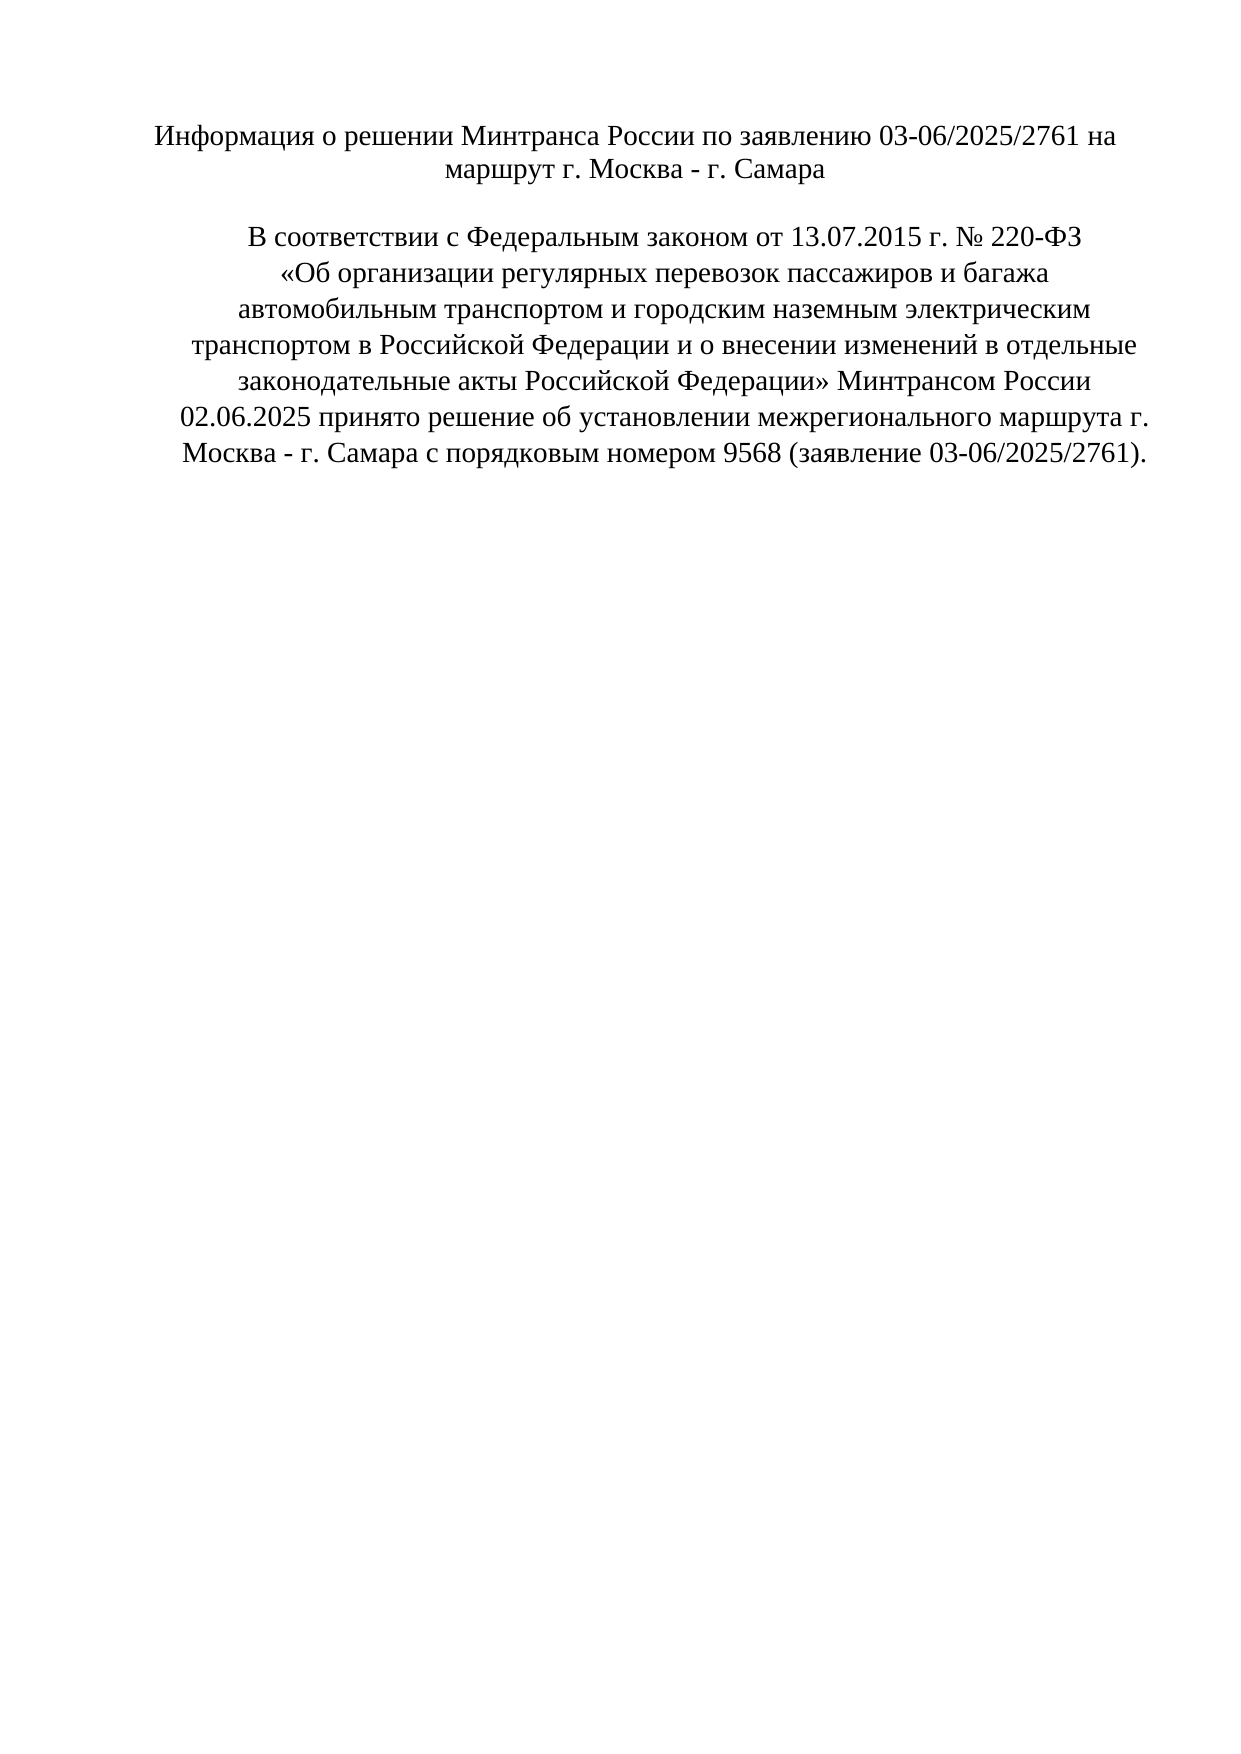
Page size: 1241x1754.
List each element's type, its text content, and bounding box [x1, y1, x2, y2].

text В соответствии с Федеральным законом от 13.07.2015 г. № 220-ФЗ «Об организации регулярных перевозок пассажиров и багажа автомобильным транспортом и городским наземным электрическим транспортом в Российской Федерации и о внесении изменений в отдельные законодательные акты Российской Федерации» Минтрансом России 02.06.2025 принято решение об установлении межрегионального маршрута г. Москва - г. Самара с порядковым номером 9568 (заявление 03-06/2025/2761). [177, 219, 1152, 469]
text Информация о решении Минтранса России по заявлению 03-06/2025/2761 на маршрут г. Москва - г. Самара [118, 118, 1152, 185]
